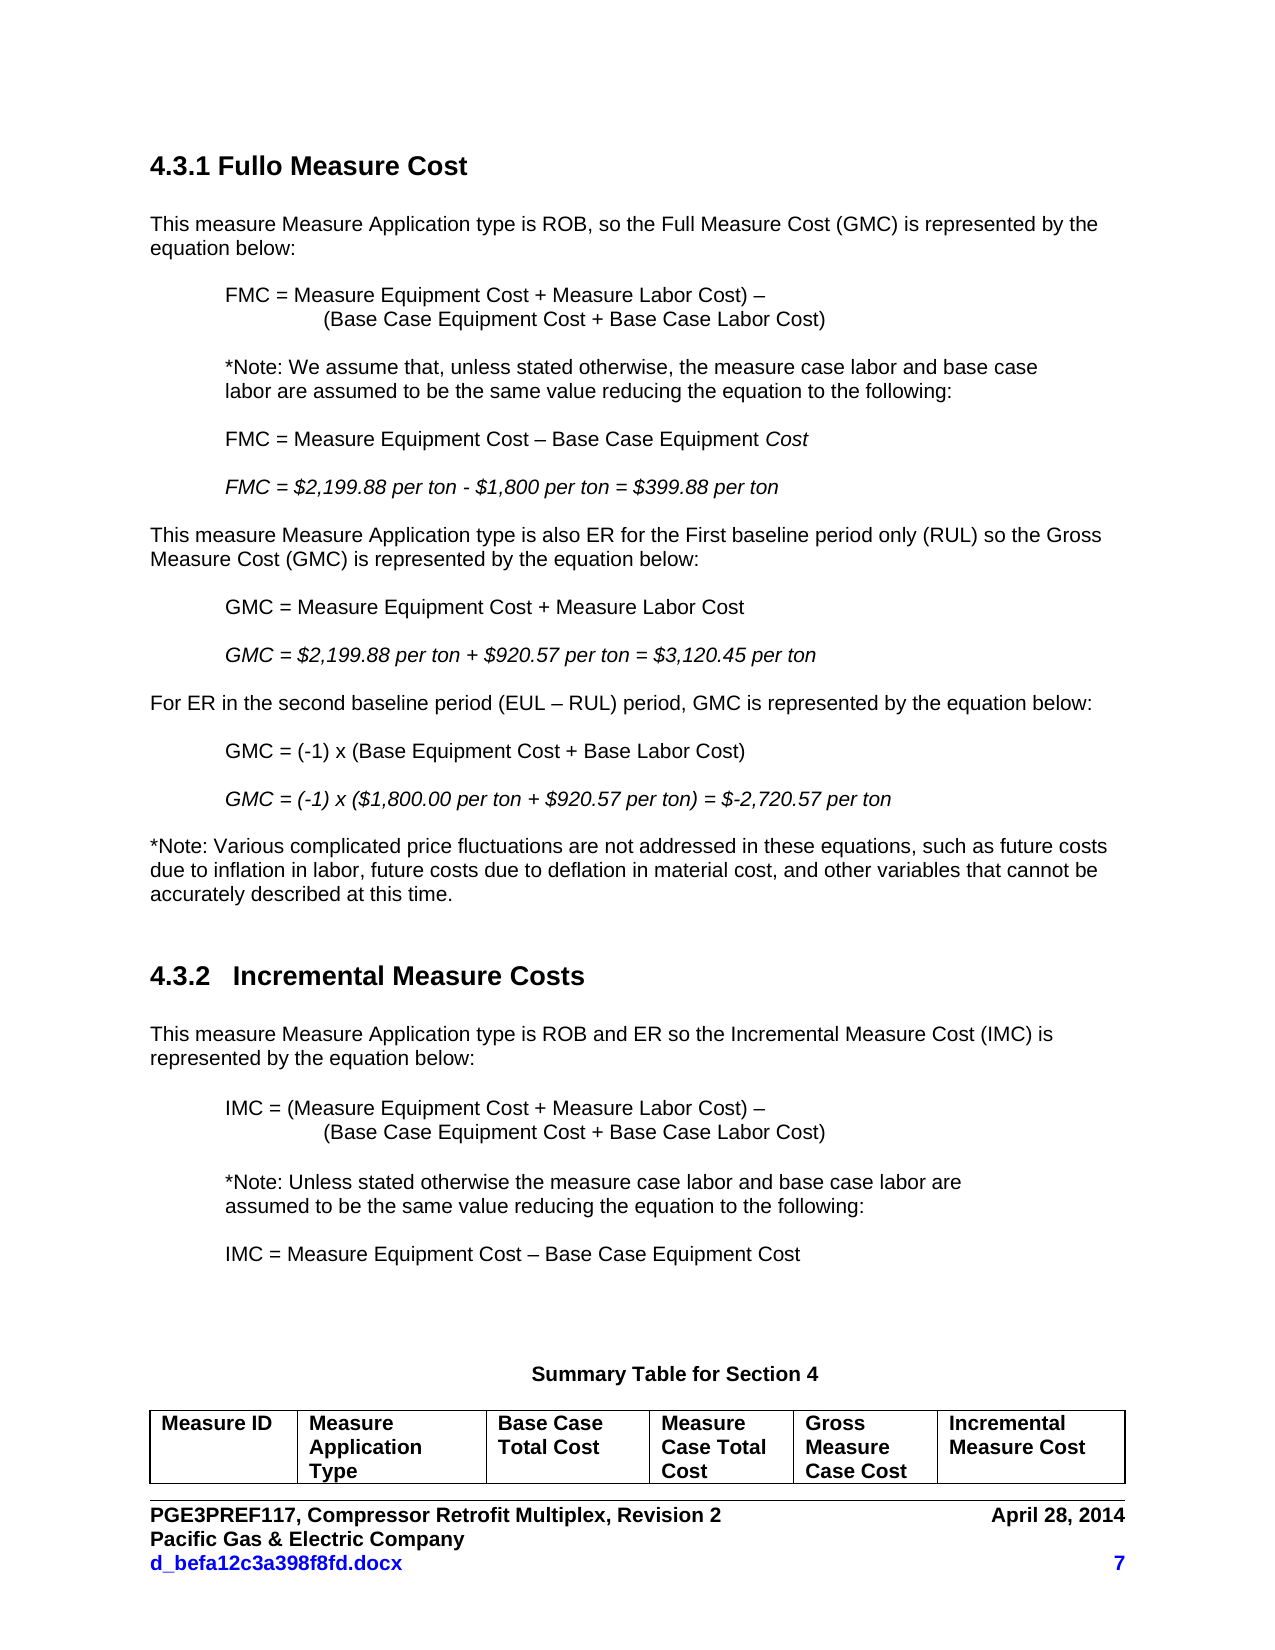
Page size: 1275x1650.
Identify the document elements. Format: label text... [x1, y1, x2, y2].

text GMC = (-1) x ($1,800.00 per ton + $920.57 per ton) = $-2,720.57 per ton [150, 786, 1125, 810]
table_header Incremental Measure Cost [938, 1411, 1124, 1482]
text GMC = $2,199.88 per ton + $920.57 per ton = $3,120.45 per ton [150, 643, 1125, 667]
table_header Measure ID [151, 1411, 297, 1482]
text FMC = Measure Equipment Cost + Measure Labor Cost) – [150, 283, 1125, 307]
subtitle 4.3.1 Fullo Measure Cost [150, 150, 1125, 181]
table_header Measure Case Total Cost [650, 1411, 793, 1482]
text Summary Table for Section 4 [150, 1362, 1125, 1386]
text This measure Measure Application type is ROB, so the Full Measure Cost (GMC) is represented by the equation below: [150, 211, 1125, 259]
text GMC = Measure Equipment Cost + Measure Labor Cost [150, 595, 1125, 619]
text *Note: Unless stated otherwise the measure case labor and base case labor are assumed to be the same value reducing the equation to the following: [225, 1170, 1050, 1218]
text *Note: Various complicated price fluctuations are not addressed in these equations, such as future costs due to inflation in labor, future costs due to deflation in material cost, and other variables that cannot be accurately described at this time. [150, 834, 1125, 906]
text (Base Case Equipment Cost + Base Case Labor Cost) [225, 1120, 1125, 1144]
text This measure Measure Application type is also ER for the First baseline period only (RUL) so the Gross Measure Cost (GMC) is represented by the equation below: [150, 523, 1125, 571]
text IMC = (Measure Equipment Cost + Measure Labor Cost) – [150, 1096, 1125, 1120]
table_header Base Case Total Cost [487, 1411, 649, 1482]
text FMC = Measure Equipment Cost – Base Case Equipment Cost [150, 427, 1125, 451]
table_header Gross Measure Case Cost [794, 1411, 937, 1482]
text For ER in the second baseline period (EUL – RUL) period, GMC is represented by the equation below: [150, 691, 1125, 714]
text (Base Case Equipment Cost + Base Case Labor Cost) [225, 307, 1125, 331]
text IMC = Measure Equipment Cost – Base Case Equipment Cost [150, 1242, 1125, 1266]
text GMC = (-1) x (Base Equipment Cost + Base Labor Cost) [150, 738, 1125, 762]
text FMC = $2,199.88 per ton - $1,800 per ton = $399.88 per ton [150, 475, 1125, 499]
table_header Measure Application Type [298, 1411, 486, 1482]
text *Note: We assume that, unless stated otherwise, the measure case labor and base case labor are assumed to be the same value reducing the equation to the following: [225, 355, 1050, 403]
subtitle 4.3.2 Incremental Measure Costs [150, 960, 1125, 991]
text This measure Measure Application type is ROB and ER so the Incremental Measure Cost (IMC) is represented by the equation below: [150, 1021, 1125, 1069]
